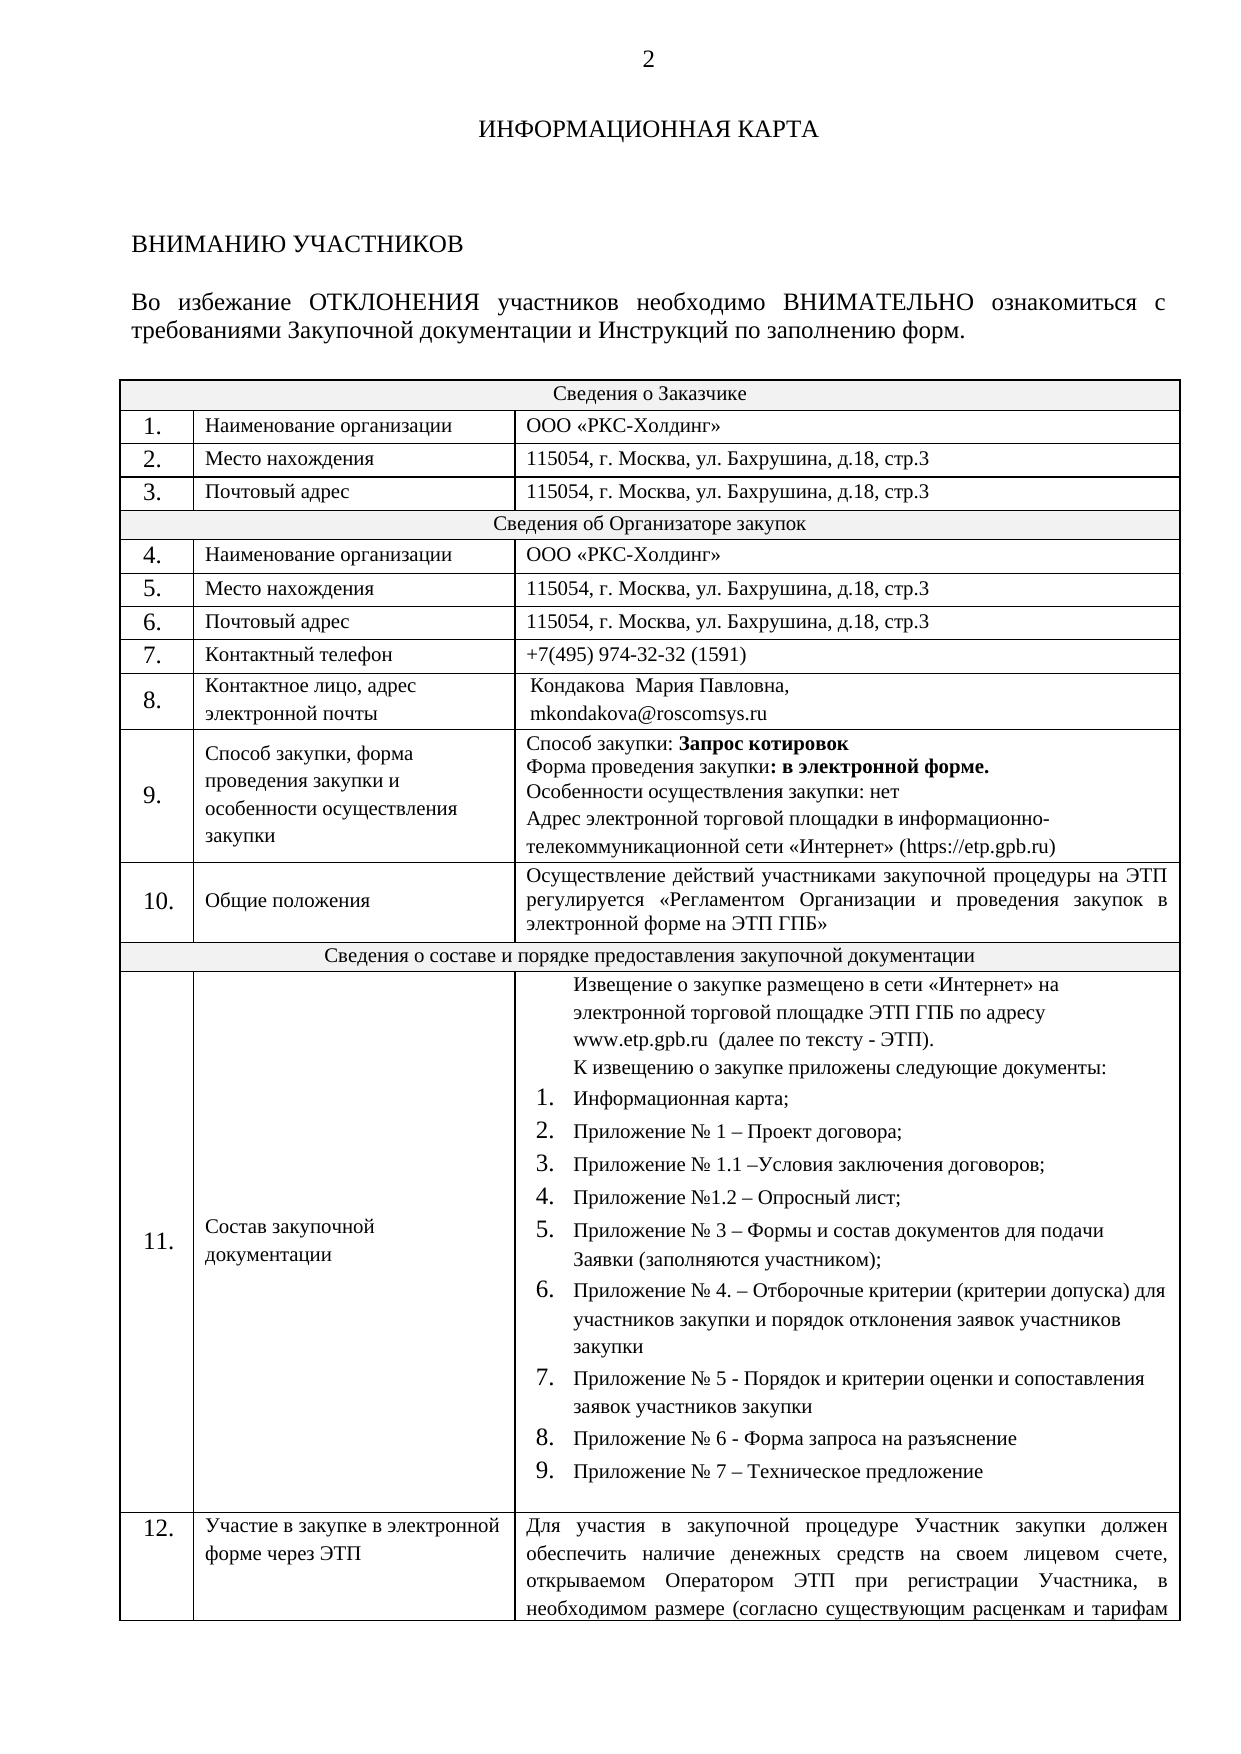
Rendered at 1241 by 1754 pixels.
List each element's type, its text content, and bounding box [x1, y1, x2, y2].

table_cell Кондакова Мария Павловна, mkondakova@roscomsys.ru [516, 674, 1179, 729]
table_cell Способ закупки, форма проведения закупки и особенности осуществления закупки [194, 730, 514, 862]
table_cell [121, 607, 193, 639]
table_cell Почтовый адрес [194, 607, 514, 639]
table_cell ООО «РКС-Холдинг» [516, 540, 1179, 572]
table_cell 115054, г. Москва, ул. Бахрушина, д.18, стр.3 [516, 478, 1179, 510]
table_cell Состав закупочной документации [194, 972, 514, 1512]
table_cell 115054, г. Москва, ул. Бахрушина, д.18, стр.3 [516, 607, 1179, 639]
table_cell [194, 1513, 514, 1620]
table_cell Наименование организации [194, 411, 514, 443]
table_cell Общие положения [194, 863, 514, 942]
table_cell Контактный телефон [194, 640, 514, 672]
table_cell [121, 730, 193, 862]
table_cell [121, 574, 193, 606]
table_cell [121, 972, 193, 1512]
table_cell Почтовый адрес [194, 478, 514, 510]
text ВНИМАНИЮ УЧАСТНИКОВ [131, 229, 1166, 258]
table_cell 115054, г. Москва, ул. Бахрушина, д.18, стр.3 [516, 574, 1179, 606]
table_cell Наименование организации [194, 540, 514, 572]
table_cell [121, 640, 193, 672]
table_cell ООО «РКС-Холдинг» [516, 411, 1179, 443]
table_cell +7(495) 974-32-32 (1591) [516, 640, 1179, 672]
table_cell Способ закупки: Запрос котировок Форма проведения закупки: в электронной форме. Особенности осуществления закупки: нет Адрес электронной торговой площадки в информационно-телекоммуникационной сети «Интернет» (https://etp.gpb.ru) [516, 730, 1179, 862]
text Во избежание ОТКЛОНЕНИЯ участников необходимо ВНИМАТЕЛЬНО ознакомиться с требованиями Закупочной документации и Инструкций по заполнению форм. [131, 287, 1166, 344]
table_cell [121, 1513, 193, 1620]
table_cell Осуществление действий участниками закупочной процедуры на ЭТП регулируется «Регламентом Организации и проведения закупок в электронной форме на ЭТП ГПБ» [516, 863, 1179, 942]
text ИНФОРМАЦИОННАЯ КАРТА [131, 114, 1166, 143]
table_cell [121, 478, 193, 510]
table_cell [121, 863, 193, 942]
table_cell Место нахождения [194, 444, 514, 476]
table_cell Извещение о закупке размещено в сети «Интернет» на электронной торговой площадке ЭТП ГПБ по адресу www.etp.gpb.ru (далее по тексту - ЭТП). К извещению о закупке приложены следующие документы: Информационная карта; Приложение № 1 – Проект договора; Приложение № 1.1 –Условия заключения договоров; Приложение №1.2 – Опросный лист; Приложение № 3 – Формы и состав документов для подачи Заявки (заполняются участником); Приложение № 4. – Отборочные критерии (критерии допуска) для участников закупки и порядок отклонения заявок участников закупки Приложение № 5 - Порядок и критерии оценки и сопоставления заявок участников закупки Приложение № 6 - Форма запроса на разъяснение Приложение № 7 – Техническое предложение [516, 972, 1179, 1512]
table_cell [121, 674, 193, 729]
table_header Сведения о Заказчике [121, 381, 1179, 410]
table_cell Сведения о составе и порядке предоставления закупочной документации [121, 943, 1179, 971]
table_cell [121, 540, 193, 572]
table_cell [516, 1513, 1179, 1620]
table_cell [121, 411, 193, 443]
table_cell 115054, г. Москва, ул. Бахрушина, д.18, стр.3 [516, 444, 1179, 476]
table_cell Сведения об Организаторе закупок [121, 511, 1179, 539]
table_cell Место нахождения [194, 574, 514, 606]
table_cell [121, 444, 193, 476]
table_cell Контактное лицо, адрес электронной почты [194, 674, 514, 729]
